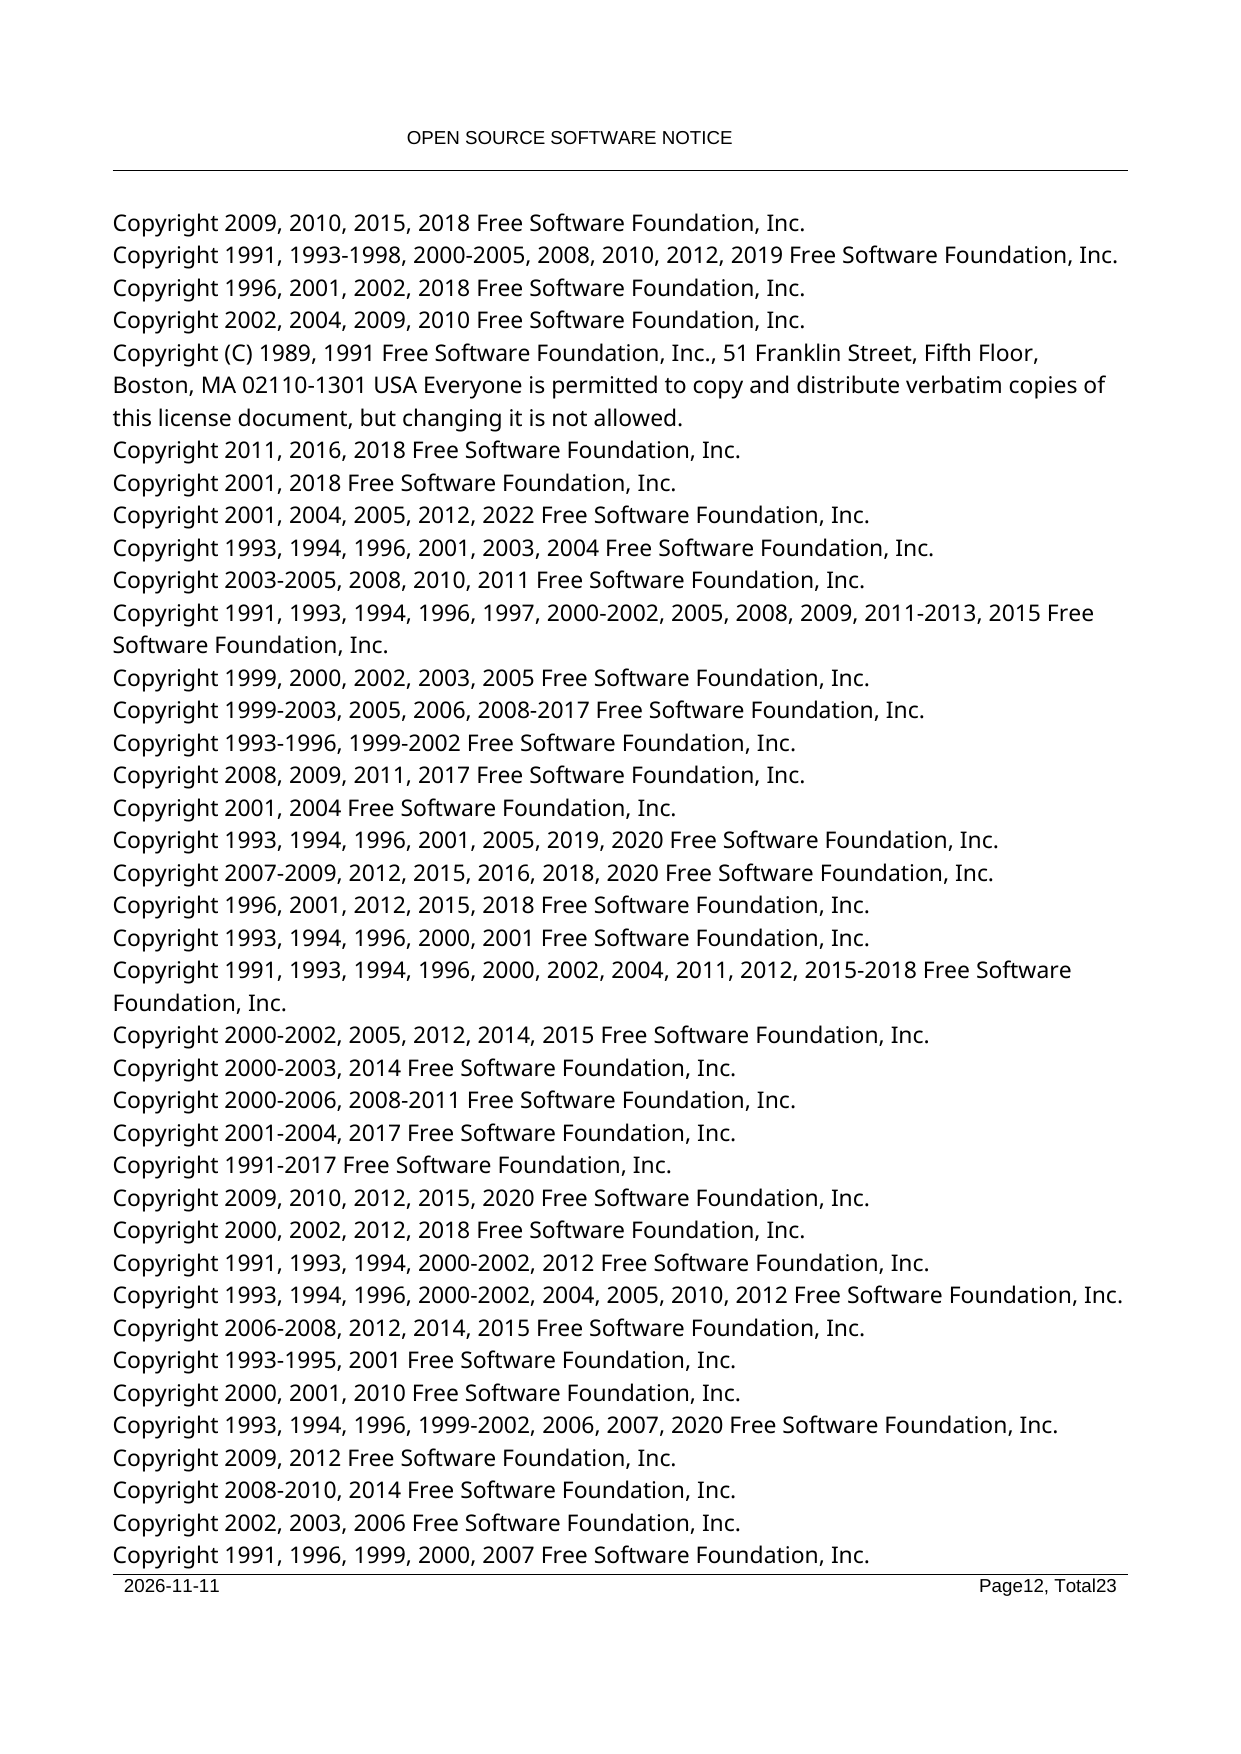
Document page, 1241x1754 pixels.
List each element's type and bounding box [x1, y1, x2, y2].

text [112, 206, 1128, 1571]
